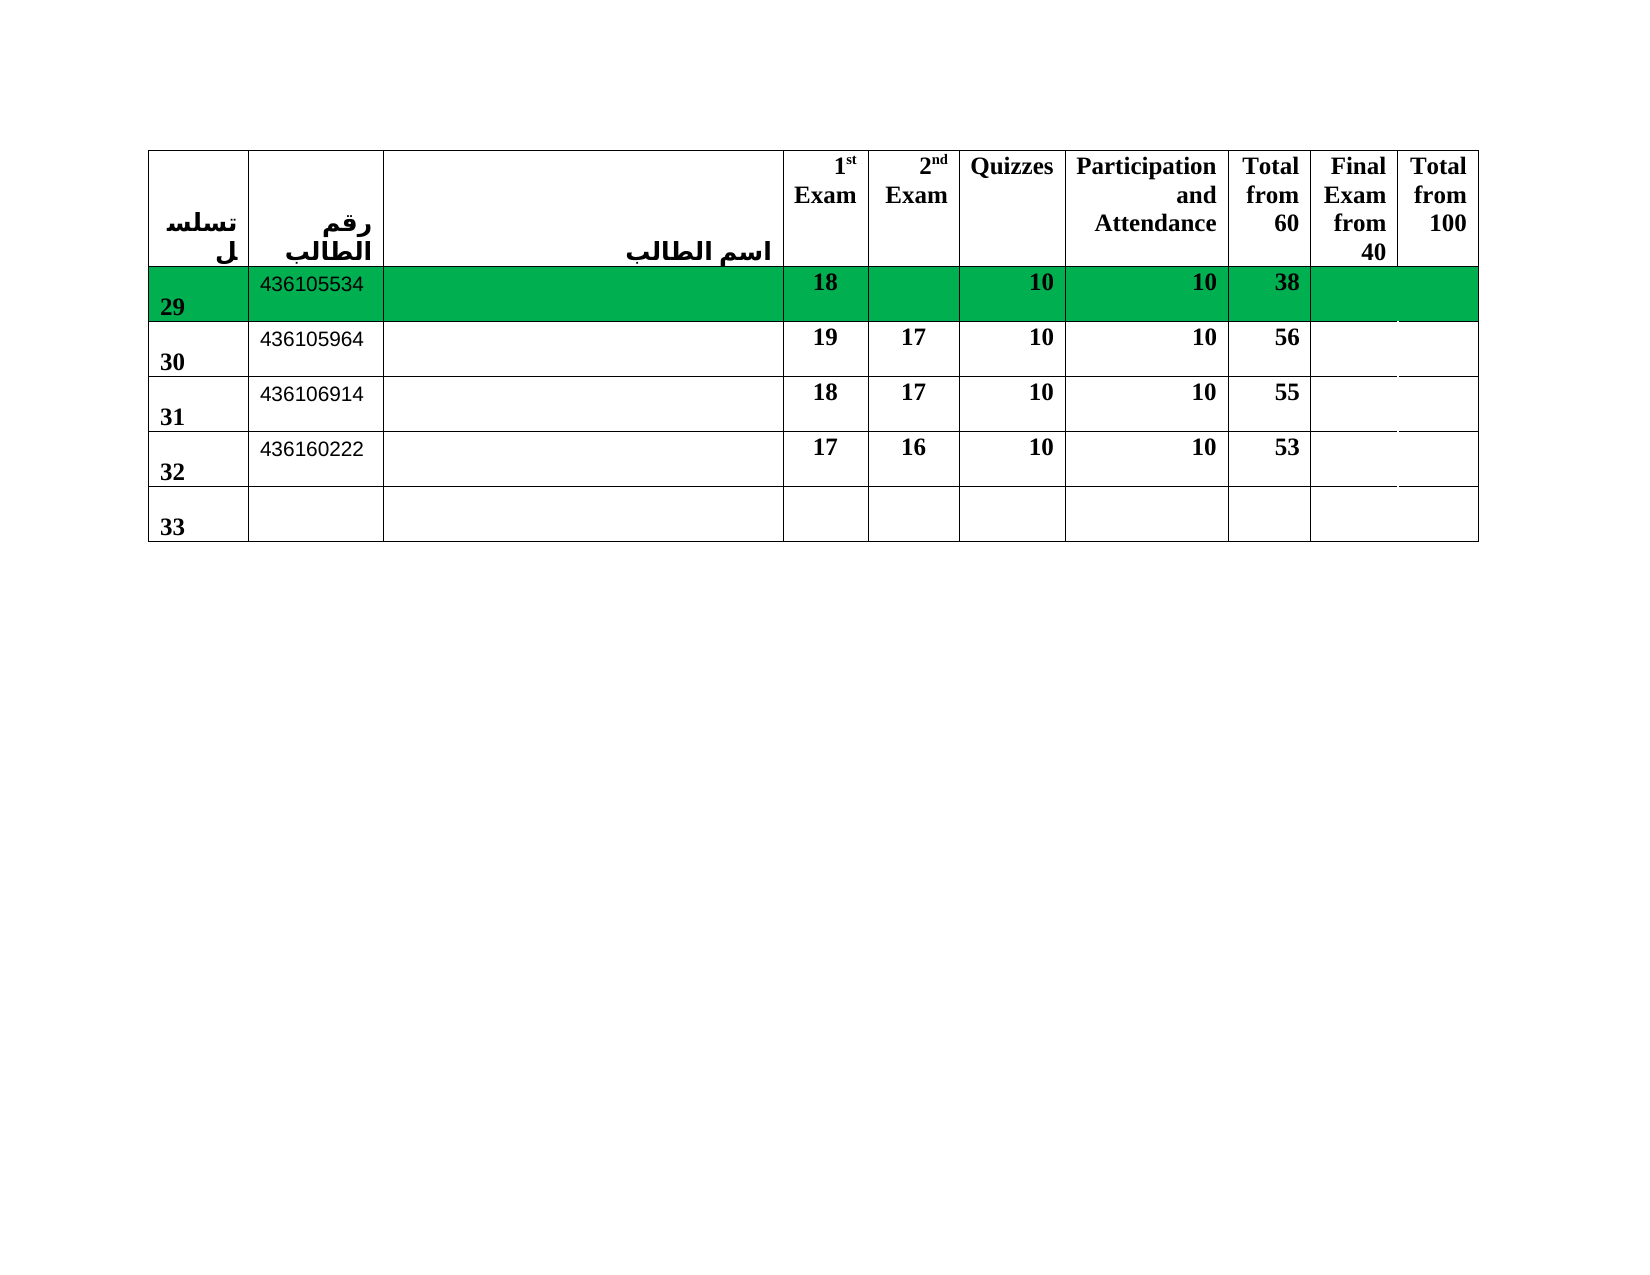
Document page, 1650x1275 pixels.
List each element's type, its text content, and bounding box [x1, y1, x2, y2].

table_cell [1398, 432, 1478, 486]
table_cell 18 [784, 267, 868, 321]
table_cell 436105964 [249, 322, 383, 376]
table_cell [1398, 487, 1478, 541]
table_cell [1398, 377, 1478, 431]
table_cell 10 [960, 267, 1065, 321]
table_cell 32 [149, 432, 248, 486]
table_cell [784, 487, 868, 541]
table_cell 30 [149, 322, 248, 376]
table_header 2nd Exam [869, 151, 959, 266]
table_cell [1311, 431, 1398, 486]
table_header Total from 100 [1398, 151, 1478, 266]
table_cell 10 [1066, 267, 1228, 321]
table_cell 17 [784, 432, 868, 486]
table_cell [1066, 487, 1228, 541]
table_cell 17 [869, 377, 959, 431]
table_cell [384, 322, 783, 376]
table_header اسم الطالب [384, 151, 783, 266]
table_cell 10 [960, 322, 1065, 376]
table_cell 10 [960, 377, 1065, 431]
table_cell 436160222 [249, 432, 383, 486]
table_cell [384, 487, 783, 541]
table_cell 10 [1066, 432, 1228, 486]
table_cell 17 [869, 322, 959, 376]
table_cell [1311, 267, 1398, 321]
table_cell 436105534 [249, 267, 383, 321]
table_cell [1311, 321, 1398, 376]
table_header Final Exam from 40 [1311, 151, 1397, 266]
table_cell 19 [784, 322, 868, 376]
table_cell 10 [1066, 377, 1228, 431]
table_cell [384, 267, 783, 321]
table_cell [1311, 376, 1398, 431]
table_cell 29 [149, 267, 248, 321]
table_header Total from 60 [1229, 151, 1310, 266]
table_cell [1398, 267, 1478, 321]
table_cell 38 [1229, 267, 1310, 321]
table_cell [960, 487, 1065, 541]
table_header 1st Exam [784, 151, 868, 266]
table_cell 18 [784, 377, 868, 431]
table_cell [384, 377, 783, 431]
table_cell 56 [1229, 322, 1310, 376]
table_cell [869, 267, 959, 321]
table_cell 55 [1229, 377, 1310, 431]
table_cell 31 [149, 377, 248, 431]
table_header تسلسل [149, 151, 248, 266]
table_cell 33 [149, 487, 248, 541]
table_cell 10 [960, 432, 1065, 486]
table_cell 10 [1066, 322, 1228, 376]
table_cell 436106914 [249, 377, 383, 431]
table_cell 16 [869, 432, 959, 486]
table_cell [1311, 486, 1398, 541]
table_cell 53 [1229, 432, 1310, 486]
table_header رقم الطالب [249, 151, 383, 266]
table_cell [249, 487, 383, 541]
table_cell [869, 487, 959, 541]
table_cell [1398, 322, 1478, 376]
table_cell [384, 432, 783, 486]
table_header Participation and Attendance [1066, 151, 1228, 266]
table_header Quizzes [960, 151, 1065, 266]
table_cell [1229, 487, 1310, 541]
